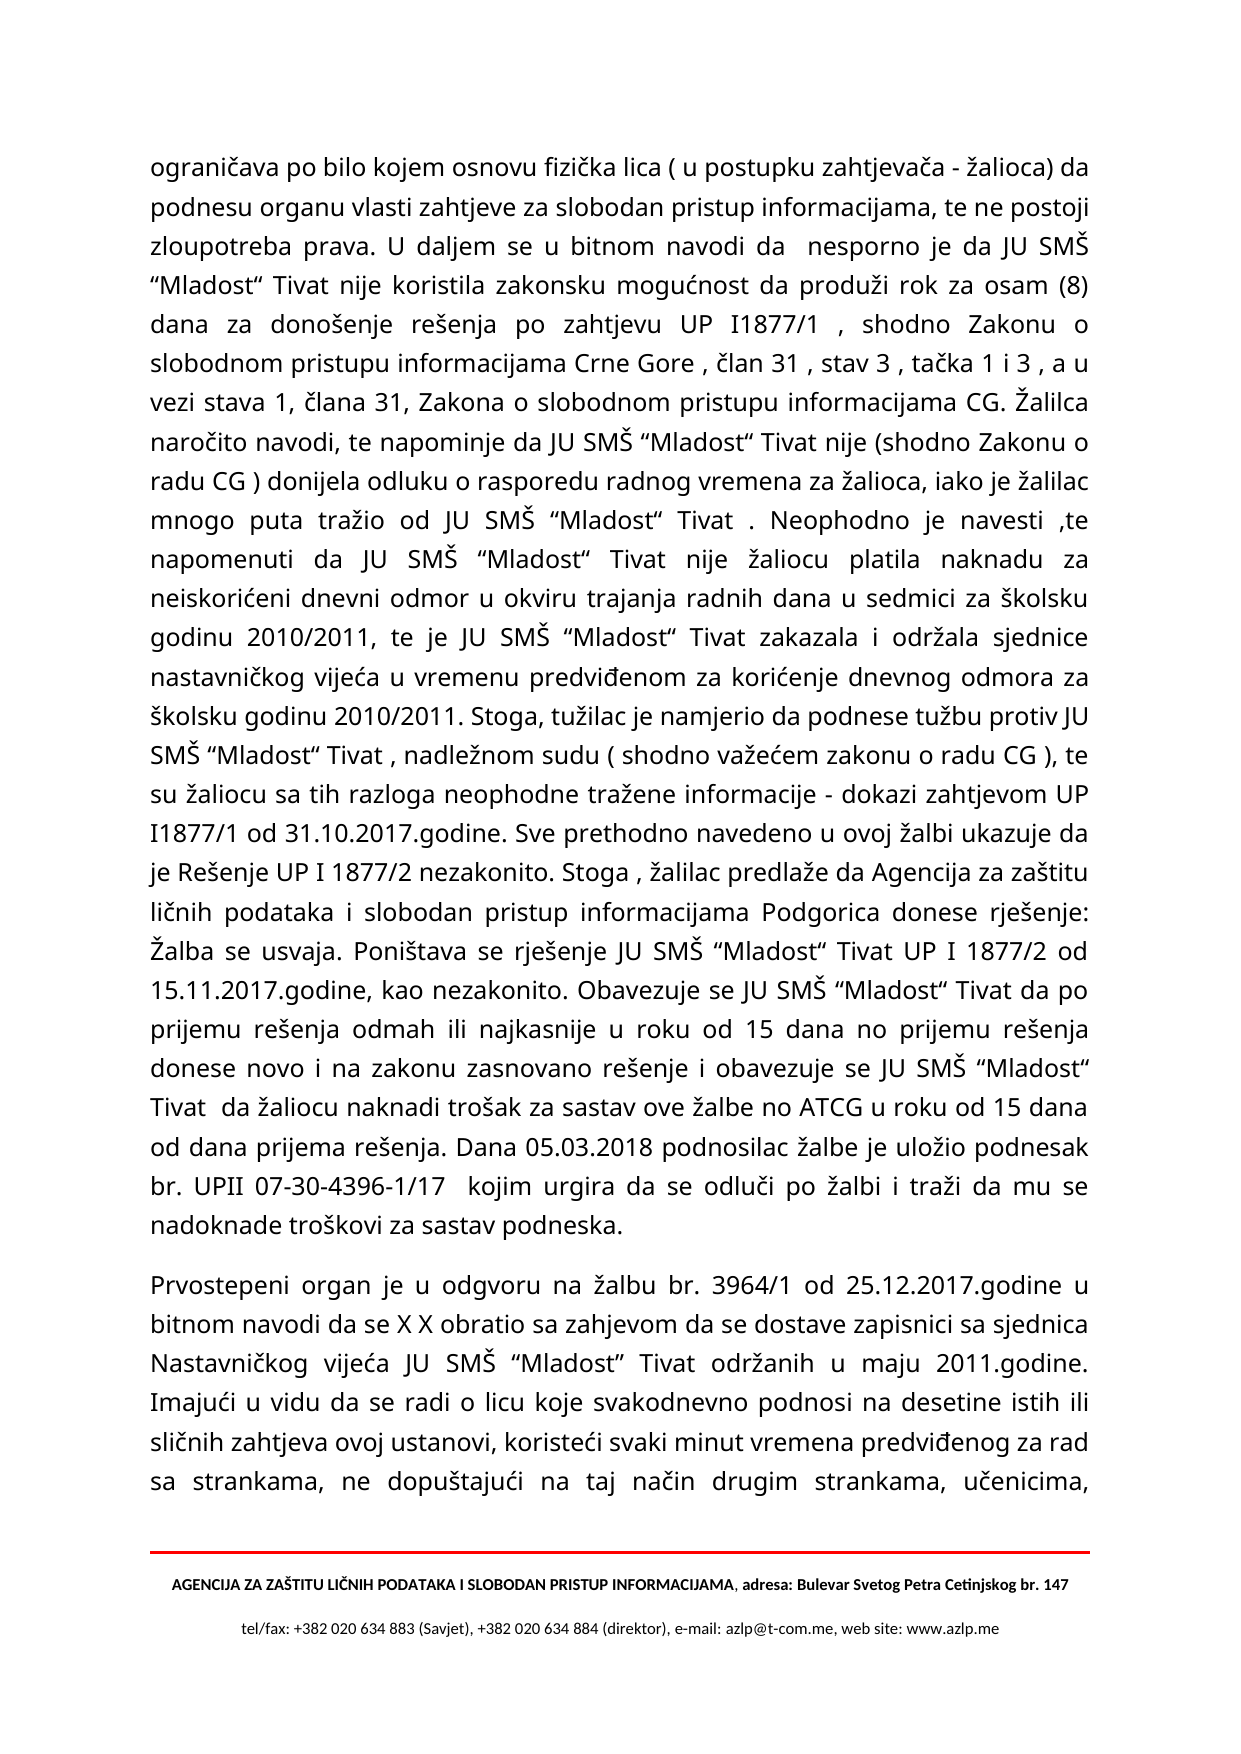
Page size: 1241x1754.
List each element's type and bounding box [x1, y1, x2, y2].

text [150, 150, 1090, 1242]
text [150, 1267, 1090, 1497]
